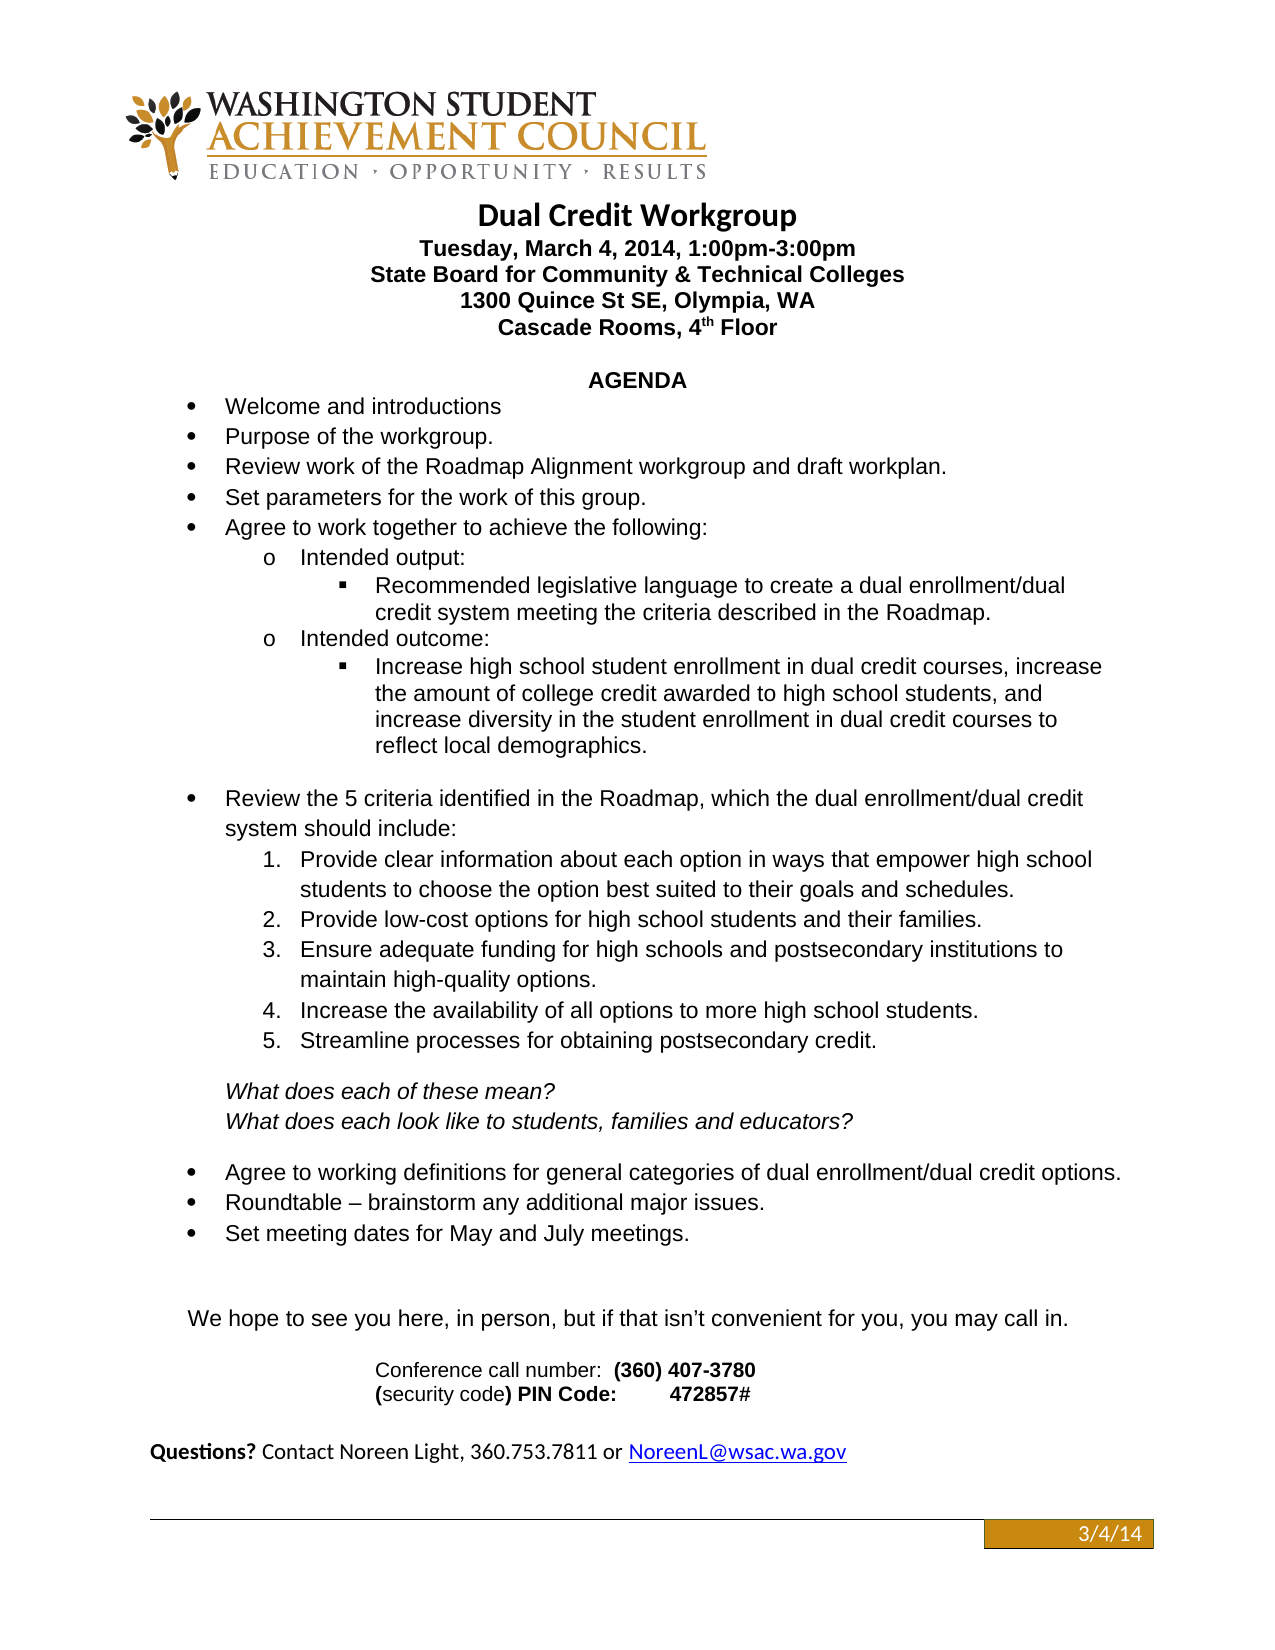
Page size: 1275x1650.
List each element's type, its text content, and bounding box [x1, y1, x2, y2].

list Set parameters for the work of this group. [187, 483, 1125, 510]
list Purpose of the workgroup. [187, 423, 1125, 449]
list Recommended legislative language to create a dual enrollment/dual credit system meeting the criteria described in the Roadmap. [337, 572, 1125, 625]
list Provide clear information about each option in ways that empower high school students to choose the option best suited to their goals and schedules. [262, 846, 1125, 902]
text What does each look like to students, families and educators? [225, 1108, 1125, 1134]
text 1300 Quince St SE, Olympia, WA [150, 287, 1125, 314]
text We hope to see you here, in person, but if that isn’t convenient for you, you may call in. [187, 1305, 1125, 1331]
list Agree to working definitions for general categories of dual enrollment/dual credit options. [187, 1159, 1125, 1185]
list Provide low-cost options for high school students and their families. [262, 906, 1125, 932]
list Review work of the Roadmap Alignment workgroup and draft workplan. [187, 453, 1125, 480]
list Review the 5 criteria identified in the Roadmap, which the dual enrollment/dual credit system should include: [187, 785, 1125, 842]
text Questions? Contact Noreen Light, 360.753.7811 or NoreenL@wsac.wa.gov [150, 1437, 1125, 1466]
list Streamline processes for obtaining postsecondary credit. [262, 1027, 1125, 1053]
text Tuesday, March 4, 2014, 1:00pm-3:00pm [150, 235, 1125, 261]
list Set meeting dates for May and July meetings. [187, 1219, 1125, 1247]
list Increase high school student enrollment in dual credit courses, increase the amount of college credit awarded to high school students, and increase diversity in the student enrollment in dual credit courses to reflect local demographics. [337, 653, 1125, 759]
text Cascade Rooms, 4th Floor [150, 314, 1125, 340]
list Ensure adequate funding for high schools and postsecondary institutions to maintain high-quality options. [262, 936, 1125, 993]
text Dual Credit Workgroup [150, 194, 1125, 235]
text AGENDA [150, 367, 1125, 393]
list Agree to work together to achieve the following: [187, 514, 1125, 540]
text (security code) PIN Code: 472857# [375, 1381, 1125, 1405]
list Intended outcome: [262, 625, 1125, 653]
list Increase the availability of all options to more high school students. [262, 997, 1125, 1023]
list Intended output: [262, 544, 1125, 572]
picture [116, 75, 715, 196]
text What does each of these mean? [225, 1078, 1125, 1104]
list Welcome and introductions [187, 393, 1125, 419]
list Roundtable – brainstorm any additional major issues. [187, 1189, 1125, 1216]
text State Board for Community & Technical Colleges [150, 261, 1125, 287]
text Conference call number: (360) 407-3780 [375, 1357, 1125, 1381]
